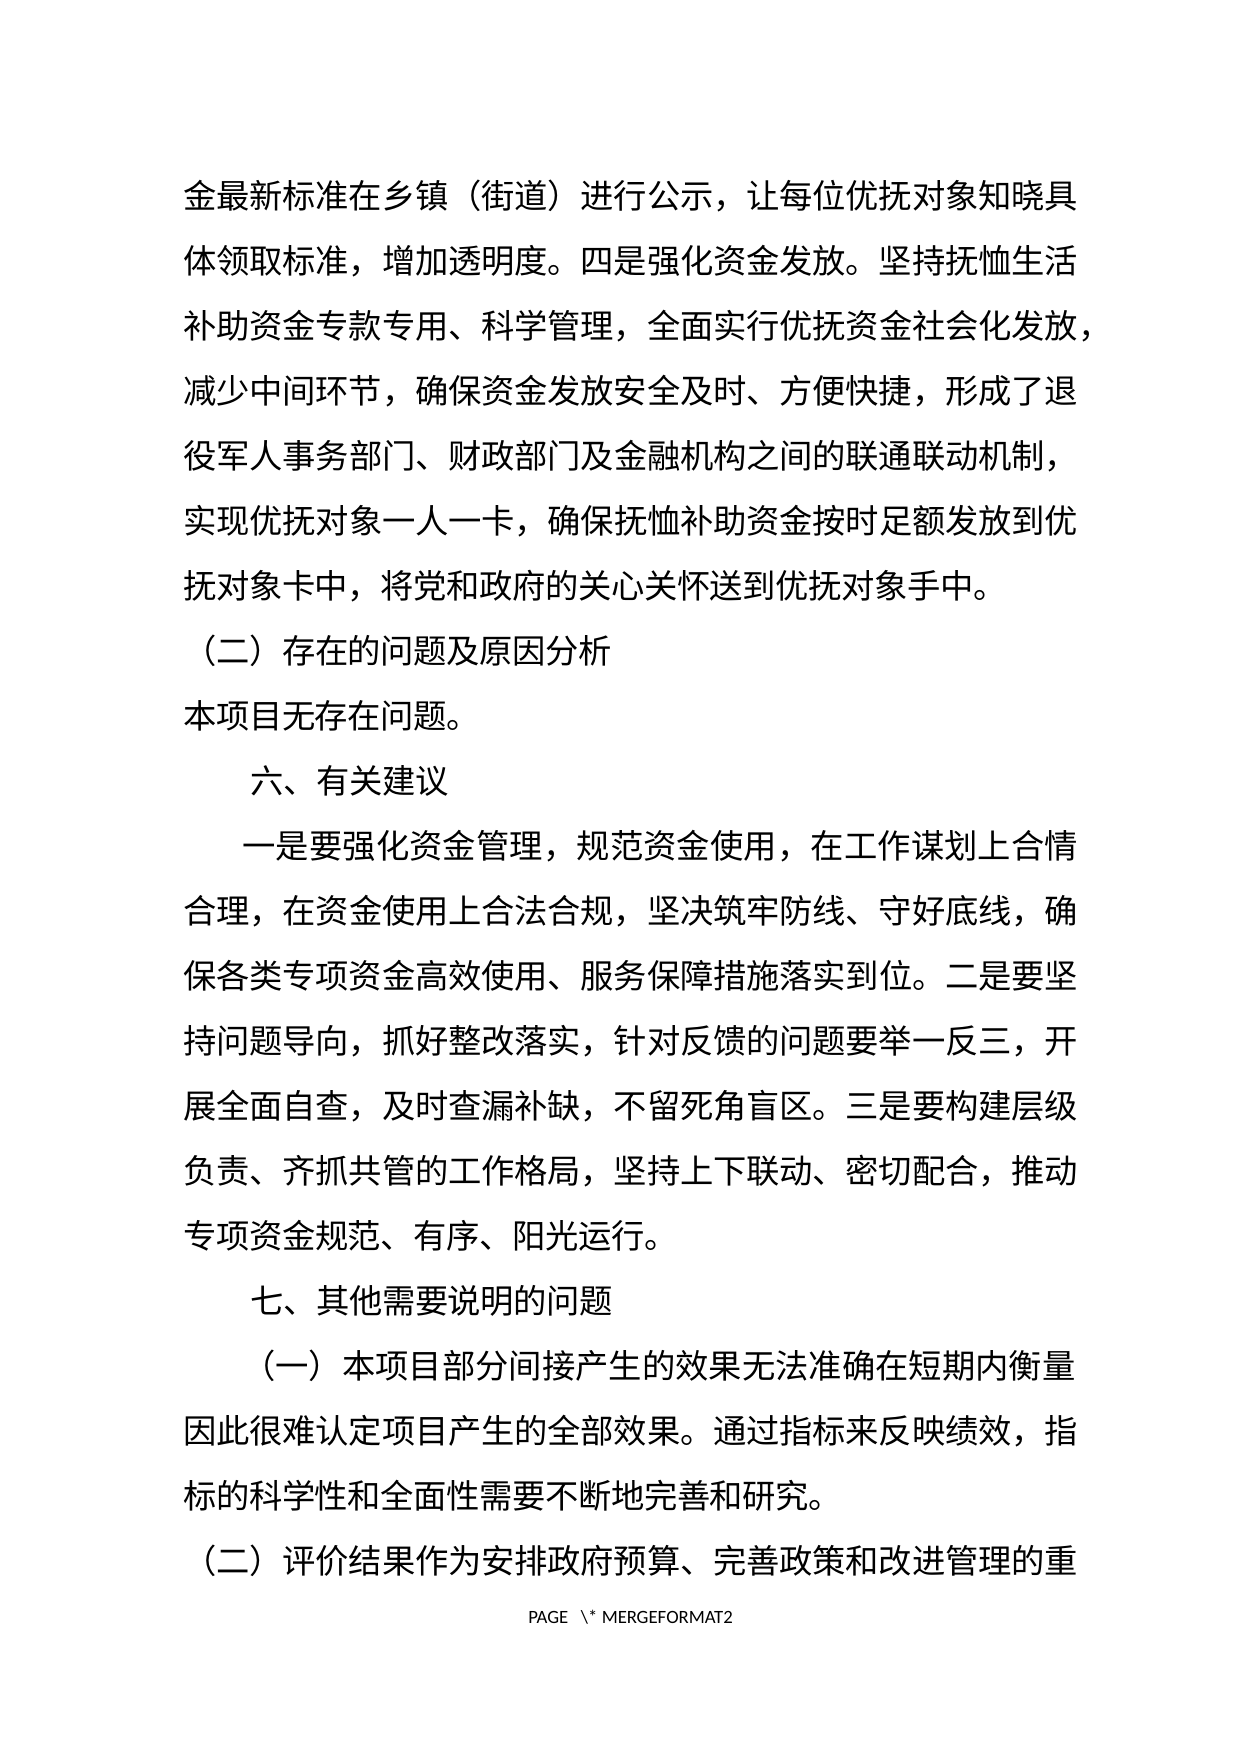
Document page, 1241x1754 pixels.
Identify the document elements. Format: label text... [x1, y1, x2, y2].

text 七、其他需要说明的问题 [183, 1267, 1078, 1332]
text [183, 1332, 1078, 1592]
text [183, 162, 1078, 747]
text 一是要强化资金管理，规范资金使用，在工作谋划上合情合理，在资金使用上合法合规，坚决筑牢防线、守好底线，确保各类专项资金高效使用、服务保障措施落实到位。二是要坚持问题导向，抓好整改落实，针对反馈的问题要举一反三，开展全面自查，及时查漏补缺，不留死角盲区。三是要构建层级负责、齐抓共管的工作格局，坚持上下联动、密切配合，推动专项资金规范、有序、阳光运行。 [183, 812, 1078, 1267]
text 六、有关建议 [183, 747, 1078, 812]
